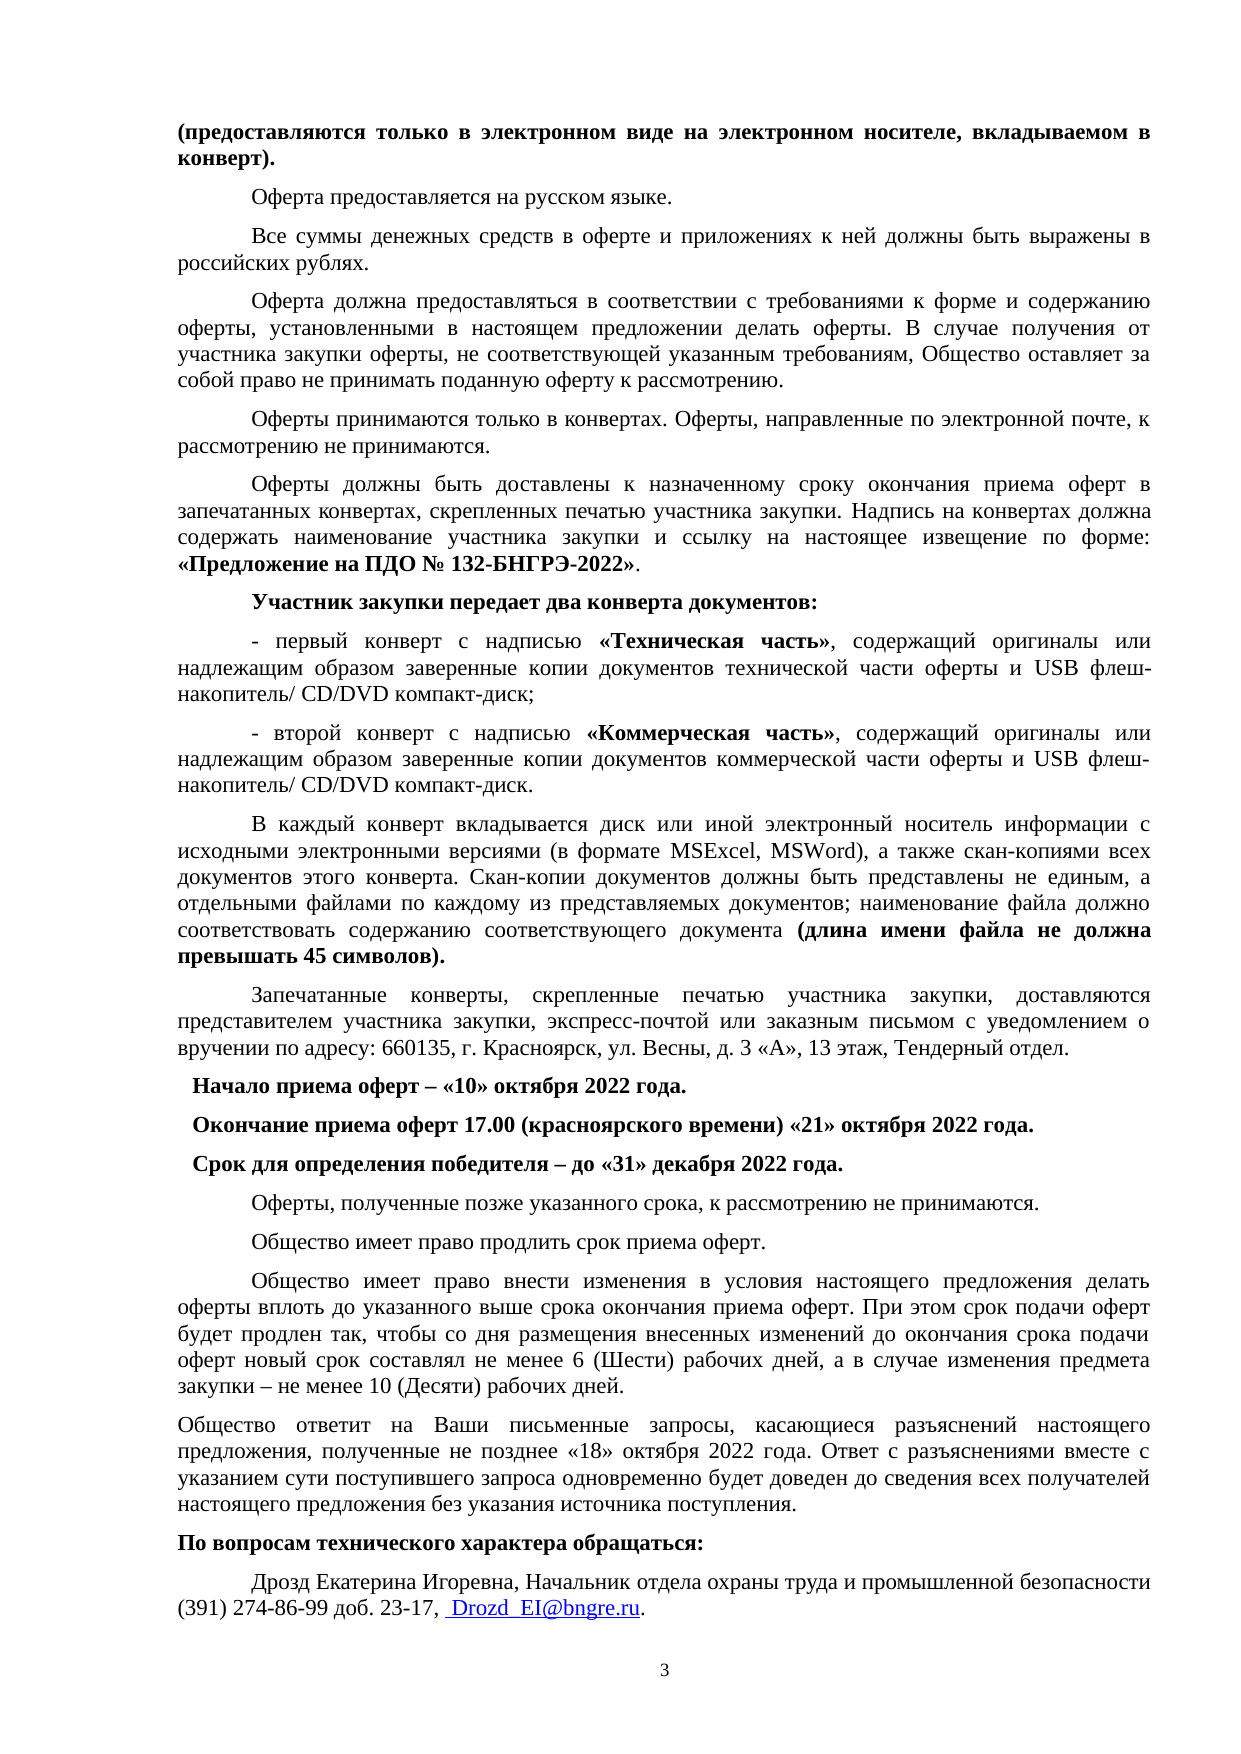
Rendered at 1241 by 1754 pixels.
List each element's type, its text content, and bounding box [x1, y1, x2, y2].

text Оферты принимаются только в конвертах. Оферты, направленные по электронной почте, к рассмотрению не принимаются. [177, 405, 1152, 458]
text Окончание приема оферт 17.00 (красноярского времени) «21» октября 2022 года. [192, 1111, 1152, 1138]
text Запечатанные конверты, скрепленные печатью участника закупки, доставляются представителем участника закупки, экспресс-почтой или заказным письмом с уведомлением о вручении по адресу: 660135, г. Красноярск, ул. Весны, д. 3 «А», 13 этаж, Тендерный отдел. [177, 981, 1152, 1060]
text Оферта предоставляется на русском языке. [177, 183, 1152, 210]
text Оферты, полученные позже указанного срока, к рассмотрению не принимаются. [177, 1189, 1152, 1216]
text Дрозд Екатерина Игоревна, Начальник отдела охраны труда и промышленной безопасности (391) 274-86-99 доб. 23-17, Drozd_EI@bngre.ru. [177, 1568, 1152, 1621]
text - второй конверт с надписью «Коммерческая часть», содержащий оригиналы или надлежащим образом заверенные копии документов коммерческой части оферты и USB флеш-накопитель/ CD/DVD компакт-диск. [177, 719, 1152, 798]
text Общество ответит на Ваши письменные запросы, касающиеся разъяснений настоящего предложения, полученные не позднее «18» октября 2022 года. Ответ с разъяснениями вместе с указанием сути поступившего запроса одновременно будет доведен до сведения всех получателей настоящего предложения без указания источника поступления. [177, 1411, 1152, 1517]
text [177, 118, 1152, 171]
text Общество имеет право внести изменения в условия настоящего предложения делать оферты вплоть до указанного выше срока окончания приема оферт. При этом срок подачи оферт будет продлен так, чтобы со дня размещения внесенных изменений до окончания срока подачи оферт новый срок составлял не менее 6 (Шести) рабочих дней, а в случае изменения предмета закупки – не менее 10 (Десяти) рабочих дней. [177, 1267, 1152, 1399]
text Оферта должна предоставляться в соответствии с требованиями к форме и содержанию оферты, установленными в настоящем предложении делать оферты. В случае получения от участника закупки оферты, не соответствующей указанным требованиям, Общество оставляет за собой право не принимать поданную оферту к рассмотрению. [177, 287, 1152, 393]
text Общество имеет право продлить срок приема оферт. [177, 1228, 1152, 1254]
text Оферты должны быть доставлены к назначенному сроку окончания приема оферт в запечатанных конвертах, скрепленных печатью участника закупки. Надпись на конвертах должна содержать наименование участника закупки и ссылку на настоящее извещение по форме: «Предложение на ПДО № 132-БНГРЭ-2022». [177, 471, 1152, 576]
text В каждый конверт вкладывается диск или иной электронный носитель информации с исходными электронными версиями (в формате MSExcel, MSWord), а также скан-копиями всех документов этого конверта. Скан-копии документов должны быть представлены не единым, а отдельными файлами по каждому из представляемых документов; наименование файла должно соответствовать содержанию соответствующего документа (длина имени файла не должна превышать 45 символов). [177, 810, 1152, 968]
text Срок для определения победителя – до «31» декабря 2022 года. [192, 1150, 1152, 1177]
text По вопросам технического характера обращаться: [177, 1529, 1152, 1555]
text Участник закупки передает два конверта документов: [177, 588, 1152, 615]
text Начало приема оферт – «10» октября 2022 года. [192, 1073, 1152, 1099]
text Все суммы денежных средств в оферте и приложениях к ней должны быть выражены в российских рублях. [177, 222, 1152, 275]
text - первый конверт с надписью «Техническая часть», содержащий оригиналы или надлежащим образом заверенные копии документов технической части оферты и USB флеш-накопитель/ CD/DVD компакт-диск; [177, 627, 1152, 706]
